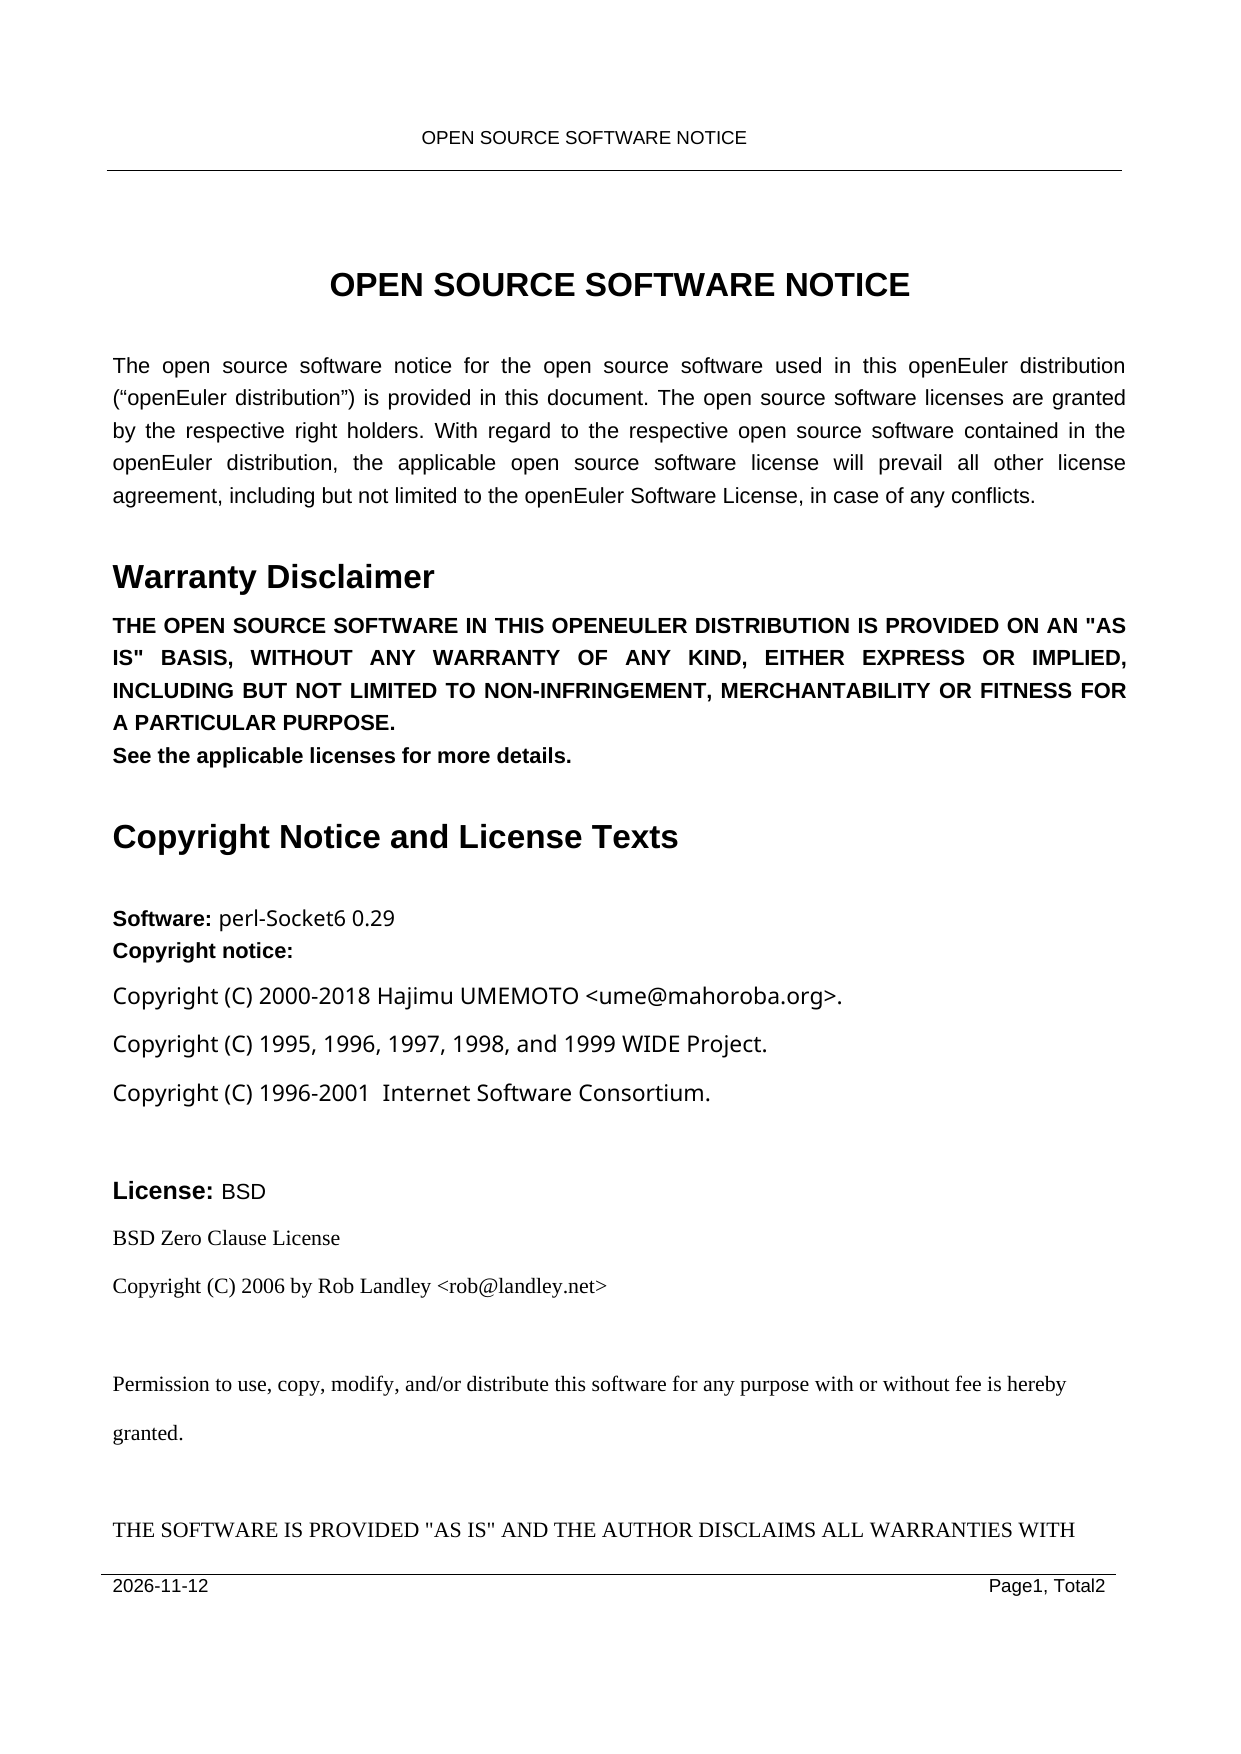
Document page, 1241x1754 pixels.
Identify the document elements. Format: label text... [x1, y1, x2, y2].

text Copyright notice: [112, 934, 1128, 966]
text THE OPEN SOURCE SOFTWARE IN THIS OPENEULER DISTRIBUTION IS PROVIDED ON AN "AS IS" BASIS, WITHOUT ANY WARRANTY OF ANY KIND, EITHER EXPRESS OR IMPLIED, INCLUDING BUT NOT LIMITED TO NON-INFRINGEMENT, MERCHANTABILITY OR FITNESS FOR A PARTICULAR PURPOSE. See the applicable licenses for more details. [112, 609, 1128, 771]
text License: BSD [112, 1174, 1128, 1207]
text Warranty Disclaimer [112, 544, 1128, 609]
text The open source software notice for the open source software used in this openEuler distribution (“openEuler distribution”) is provided in this document. The open source software licenses are granted by the respective right holders. With regard to the respective open source software contained in the openEuler distribution, the applicable open source software license will prevail all other license agreement, including but not limited to the openEuler Software License, in case of any conflicts. [112, 349, 1128, 511]
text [112, 1221, 1128, 1546]
text Copyright (C) 2000-2018 Hajimu UMEMOTO <ume@mahoroba.org>. Copyright (C) 1995, 1996, 1997, 1998, and 1999 WIDE Project. Copyright (C) 1996-2001 Internet Software Consortium. [112, 979, 1128, 1158]
text Software: perl-Socket6 0.29 [112, 901, 1128, 934]
text Copyright Notice and License Texts [112, 804, 1128, 869]
text OPEN SOURCE SOFTWARE NOTICE [112, 251, 1128, 316]
